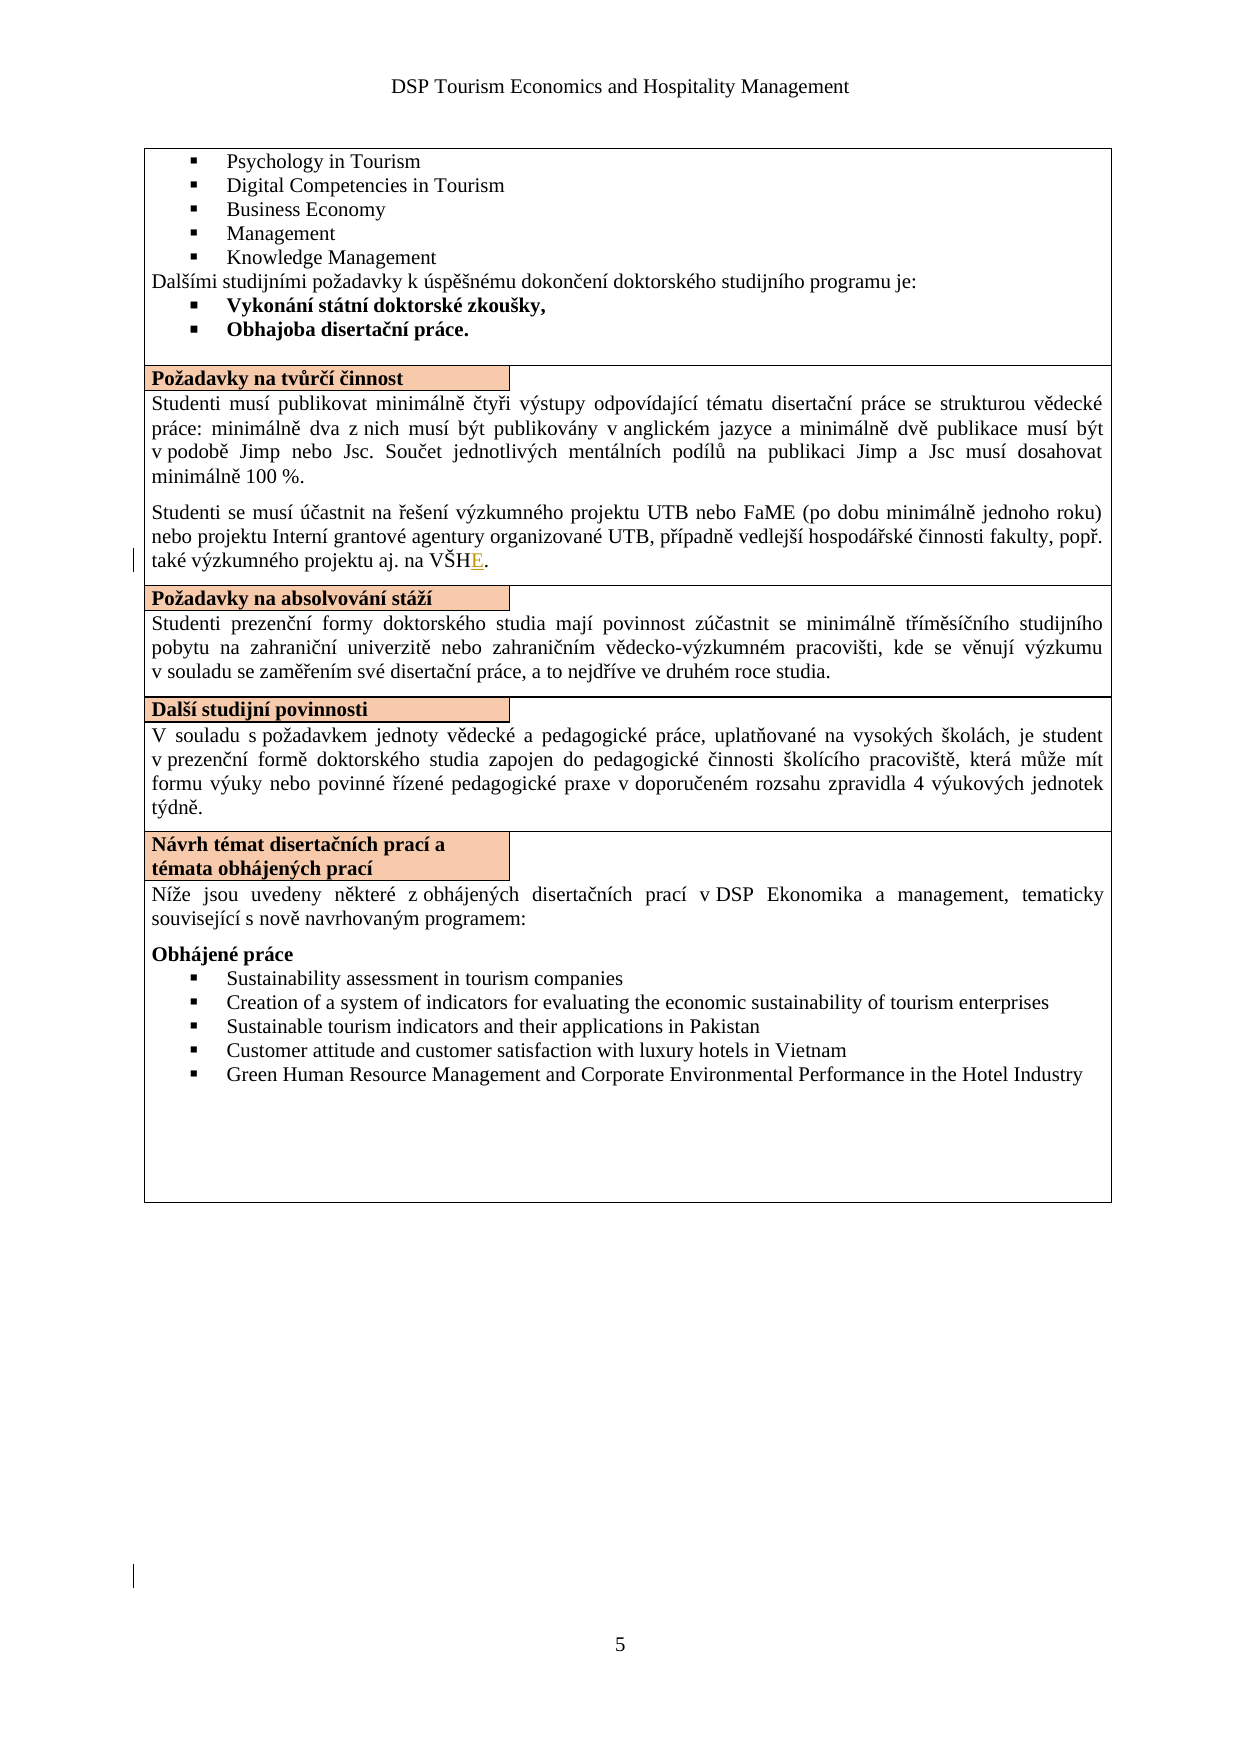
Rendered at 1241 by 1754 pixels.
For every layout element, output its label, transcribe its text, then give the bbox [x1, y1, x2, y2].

table_cell [510, 586, 1111, 610]
table_cell Níže jsou uvedeny některé z obhájených disertačních prací v DSP Ekonomika a management, tematicky související s nově navrhovaným programem: Obhájené práce Sustainability assessment in tourism companies Creation of a system of indicators for evaluating the economic sustainability of tourism enterprises Sustainable tourism indicators and their applications in Pakistan Customer attitude and customer satisfaction with luxury hotels in Vietnam Green Human Resource Management and Corporate Environmental Performance in the Hotel Industry [145, 880, 1111, 1202]
table_cell [510, 832, 1111, 880]
table_cell Návrh témat disertačních prací a témata obhájených prací [145, 832, 509, 880]
table_cell [510, 698, 1111, 721]
table_cell Požadavky na absolvování stáží [145, 586, 509, 610]
table_cell [510, 366, 1111, 390]
table_cell Další studijní povinnosti [145, 698, 509, 721]
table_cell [145, 149, 1111, 365]
table_cell V souladu s požadavkem jednoty vědecké a pedagogické práce, uplatňované na vysokých školách, je student v prezenční formě doktorského studia zapojen do pedagogické činnosti školícího pracoviště, která může mít formu výuky nebo povinné řízené pedagogické praxe v doporučeném rozsahu zpravidla 4 výukových jednotek týdně. [145, 721, 1111, 831]
table_cell Požadavky na tvůrčí činnost [145, 366, 509, 390]
table_cell Studenti prezenční formy doktorského studia mají povinnost zúčastnit se minimálně tříměsíčního studijního pobytu na zahraniční univerzitě nebo zahraničním vědecko-výzkumném pracovišti, kde se věnují výzkumu v souladu se zaměřením své disertační práce, a to nejdříve ve druhém roce studia. [145, 610, 1111, 696]
table_cell Studenti musí publikovat minimálně čtyři výstupy odpovídající tématu disertační práce se strukturou vědecké práce: minimálně dva z nich musí být publikovány v anglickém jazyce a minimálně dvě publikace musí být v podobě Jimp nebo Jsc. Součet jednotlivých mentálních podílů na publikaci Jimp a Jsc musí dosahovat minimálně 100 %. Studenti se musí účastnit na řešení výzkumného projektu UTB nebo FaME (po dobu minimálně jednoho roku) nebo projektu Interní grantové agentury organizované UTB, případně vedlejší hospodářské činnosti fakulty, popř. také výzkumného projektu aj. na VŠH. [145, 390, 1111, 585]
